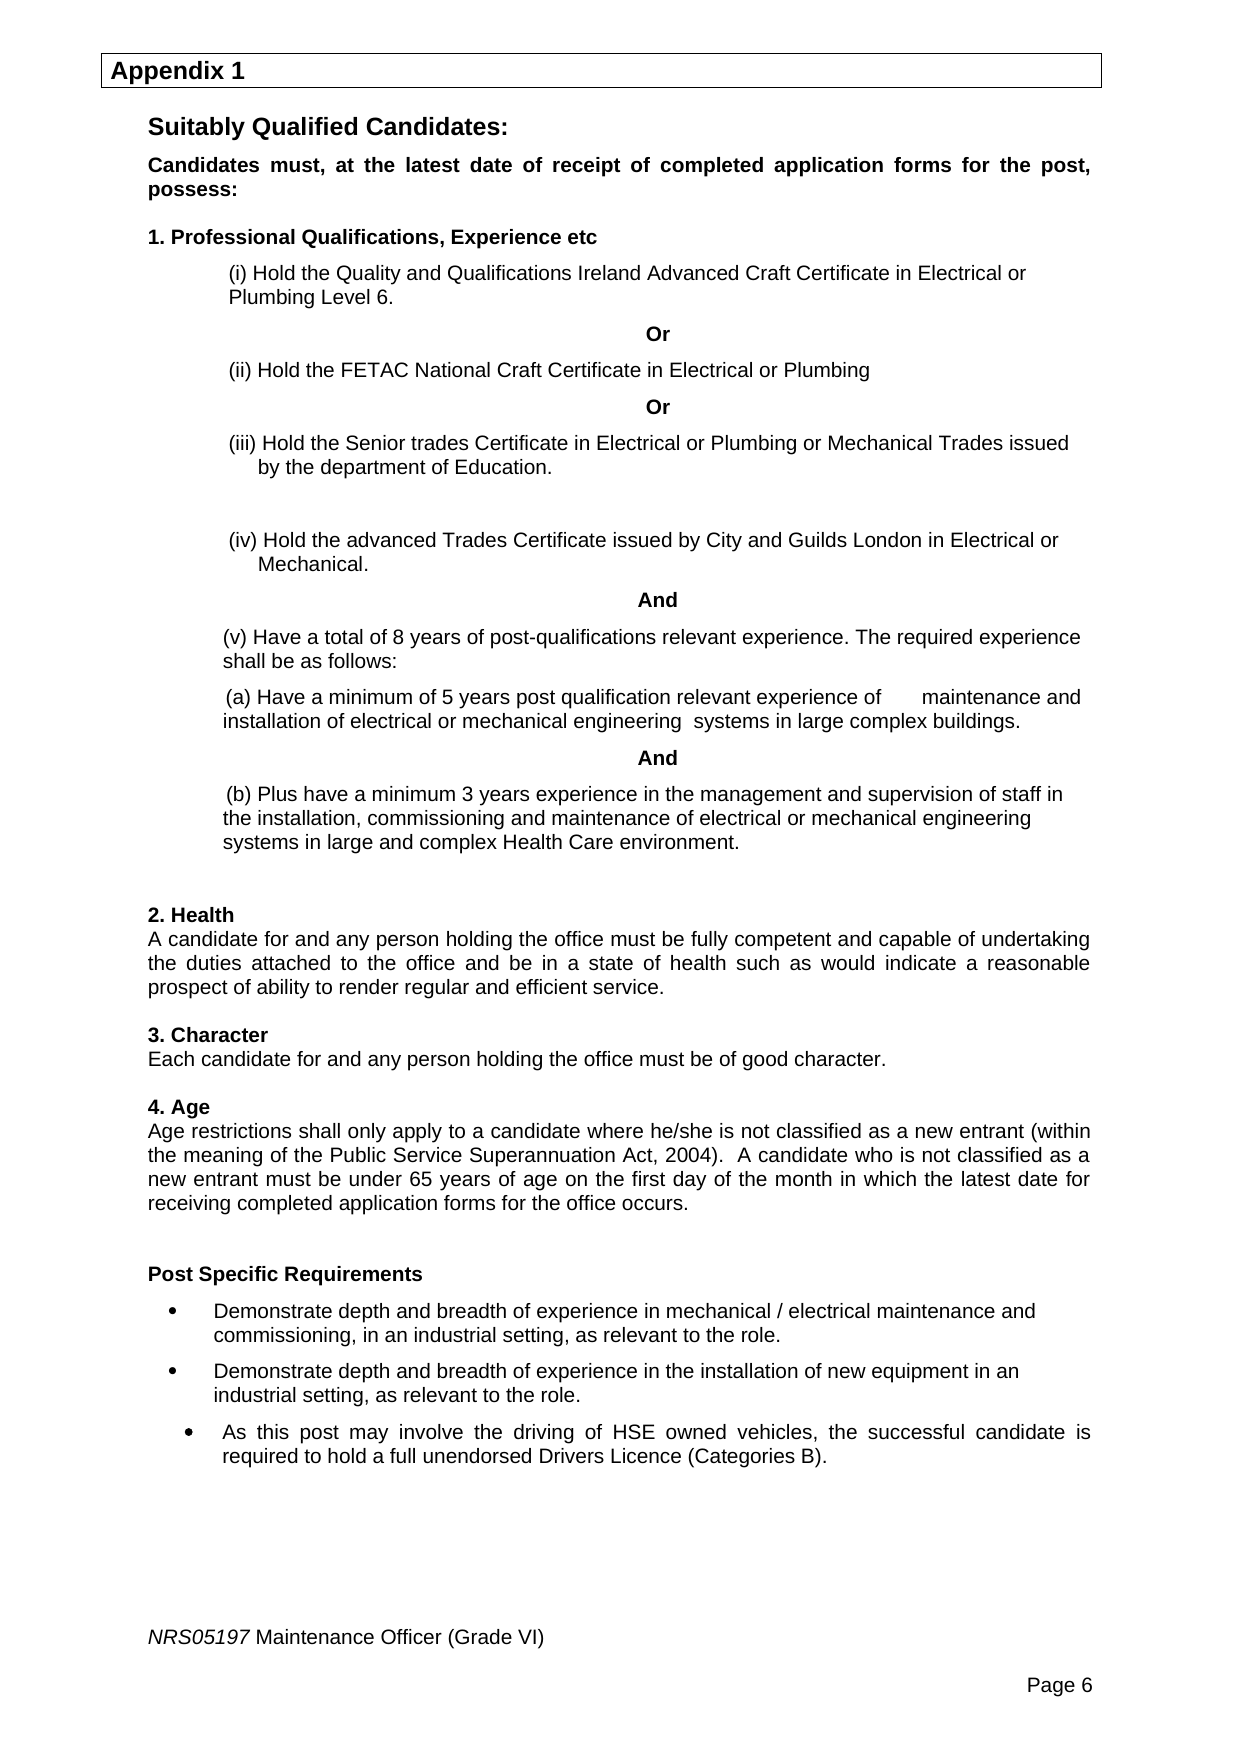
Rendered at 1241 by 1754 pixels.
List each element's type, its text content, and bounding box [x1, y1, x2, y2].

text 3. Character [148, 1023, 1172, 1047]
text (a) Have a minimum of 5 years post qualification relevant experience of maintenance and installation of electrical or mechanical engineering systems in large complex buildings. [185, 685, 1092, 733]
list Demonstrate depth and breadth of experience in mechanical / electrical maintenance and commissioning, in an industrial setting, as relevant to the role. [169, 1299, 1092, 1347]
text 2. Health [148, 903, 1092, 927]
text 1. Professional Qualifications, Experience etc [148, 225, 1092, 249]
text Candidates must, at the latest date of receipt of completed application forms for the post, possess: [148, 153, 1092, 201]
text (iv) Hold the advanced Trades Certificate issued by City and Guilds London in Electrical or Mechanical. [228, 528, 1092, 576]
text Suitably Qualified Candidates: [148, 112, 1092, 141]
text 4. Age [148, 1094, 1172, 1118]
text And [223, 588, 1092, 612]
list As this post may involve the driving of HSE owned vehicles, the successful candidate is required to hold a full unendorsed Drivers Licence (Categories B). [185, 1420, 1092, 1468]
text (i) Hold the Quality and Qualifications Ireland Advanced Craft Certificate in Electrical or Plumbing Level 6. [184, 261, 1092, 309]
text And [223, 746, 1092, 769]
text (b) Plus have a minimum 3 years experience in the management and supervision of staff in the installation, commissioning and maintenance of electrical or mechanical engineering systems in large and complex Health Care environment. [185, 782, 1092, 854]
text (iii) Hold the Senior trades Certificate in Electrical or Plumbing or Mechanical Trades issued by the department of Education. [228, 431, 1092, 479]
text (ii) Hold the FETAC National Craft Certificate in Electrical or Plumbing [228, 358, 1092, 382]
list Demonstrate depth and breadth of experience in the installation of new equipment in an industrial setting, as relevant to the role. [169, 1359, 1092, 1407]
text Each candidate for and any person holding the office must be of good character. [148, 1047, 1172, 1071]
text A candidate for and any person holding the office must be fully competent and capable of undertaking the duties attached to the office and be in a state of health such as would indicate a reasonable prospect of ability to render regular and efficient service. [148, 927, 1092, 999]
text Post Specific Requirements [148, 1262, 1092, 1286]
text Or [223, 322, 1092, 346]
text Appendix 1 [102, 54, 1101, 87]
text Or [223, 394, 1092, 418]
text Age restrictions shall only apply to a candidate where he/she is not classified as a new entrant (within the meaning of the Public Service Superannuation Act, 2004). A candidate who is not classified as a new entrant must be under 65 years of age on the first day of the month in which the latest date for receiving completed application forms for the office occurs. [148, 1118, 1092, 1214]
text (v) Have a total of 8 years of post-qualifications relevant experience. The required experience shall be as follows: [185, 625, 1092, 673]
